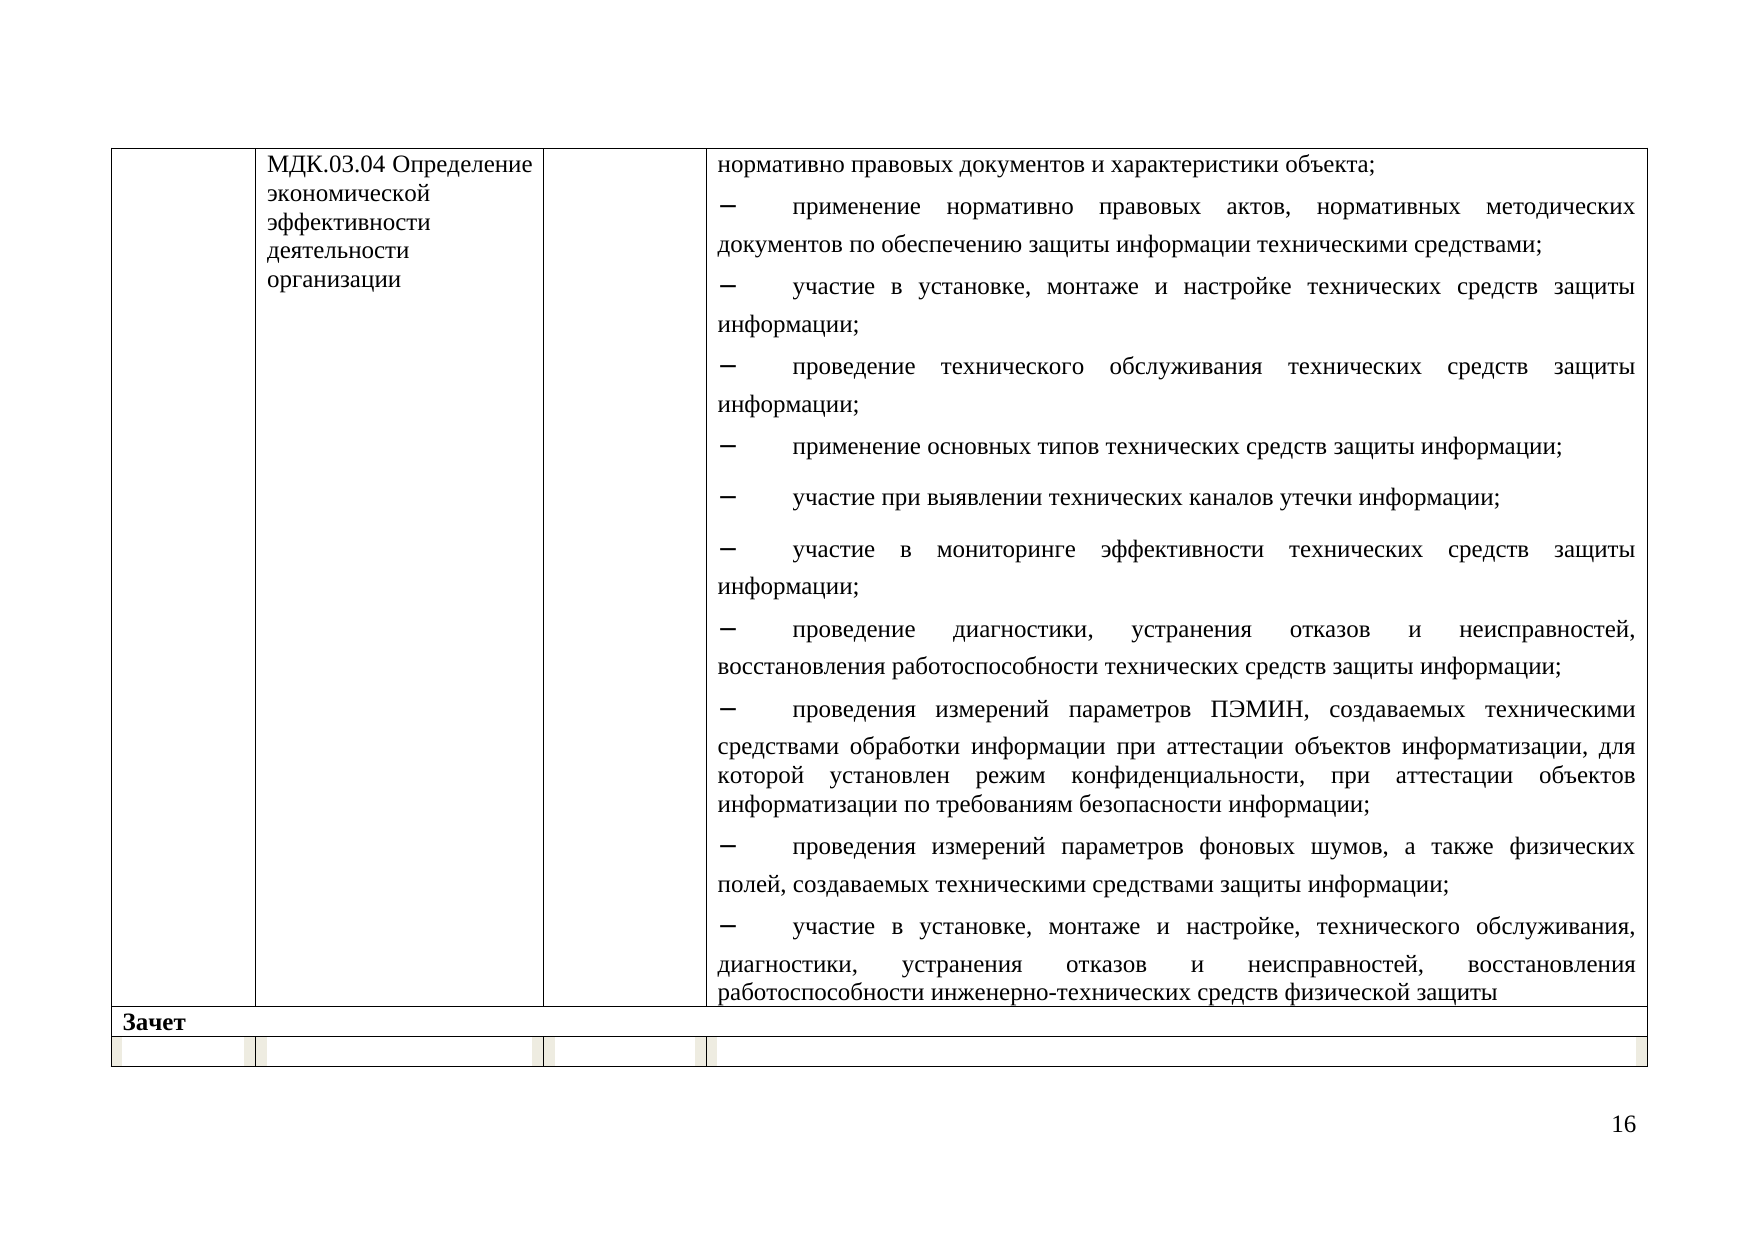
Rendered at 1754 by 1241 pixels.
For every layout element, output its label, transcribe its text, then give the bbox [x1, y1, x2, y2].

table_cell [1636, 1037, 1647, 1066]
table_cell МДК.03.04 Определение экономической эффективности деятельности организации [256, 149, 543, 1006]
table_cell [532, 1037, 543, 1066]
table_cell [707, 1037, 717, 1066]
table_cell [112, 1037, 122, 1066]
table_cell [695, 1037, 706, 1066]
table_cell [544, 1037, 555, 1066]
table_cell [244, 1037, 255, 1066]
table_cell [112, 149, 255, 1006]
table_cell [544, 149, 706, 1006]
table_cell [256, 1037, 267, 1066]
